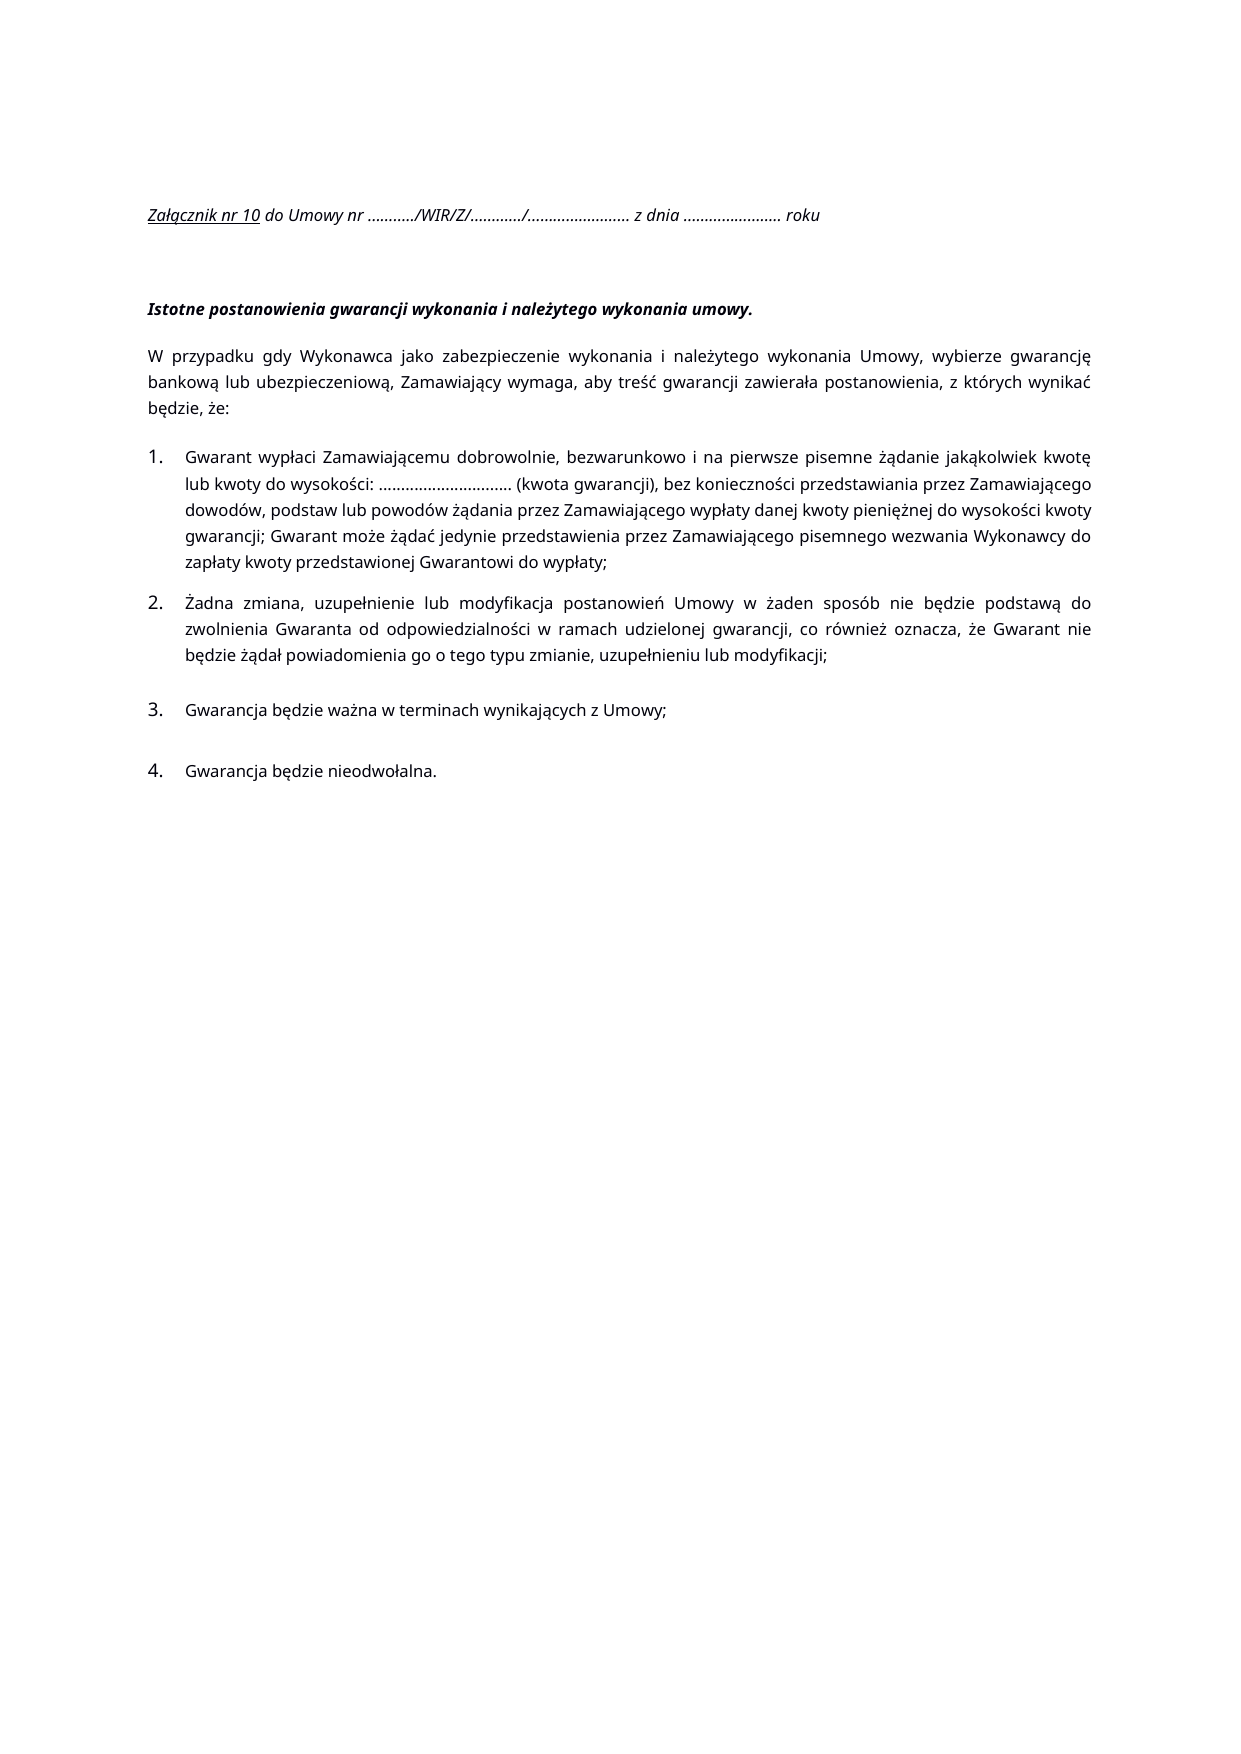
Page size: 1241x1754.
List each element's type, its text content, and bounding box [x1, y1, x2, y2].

list Żadna zmiana, uzupełnienie lub modyfikacja postanowień Umowy w żaden sposób nie będzie podstawą do zwolnienia Gwaranta od odpowiedzialności w ramach udzielonej gwarancji, co również oznacza, że Gwarant nie będzie żądał powiadomienia go o tego typu zmianie, uzupełnieniu lub modyfikacji; [148, 589, 1093, 667]
list Gwarancja będzie nieodwołalna. [148, 757, 1093, 783]
text Istotne postanowienia gwarancji wykonania i należytego wykonania umowy. [148, 298, 1093, 320]
text W przypadku gdy Wykonawca jako zabezpieczenie wykonania i należytego wykonania Umowy, wybierze gwarancję bankową lub ubezpieczeniową, Zamawiający wymaga, aby treść gwarancji zawierała postanowienia, z których wynikać będzie, że: [148, 344, 1093, 419]
list Gwarant wypłaci Zamawiającemu dobrowolnie, bezwarunkowo i na pierwsze pisemne żądanie jakąkolwiek kwotę lub kwoty do wysokości: .............................. (kwota gwarancji), bez konieczności przedstawiania przez Zamawiającego dowodów, podstaw lub powodów żądania przez Zamawiającego wypłaty danej kwoty pieniężnej do wysokości kwoty gwarancji; Gwarant może żądać jedynie przedstawienia przez Zamawiającego pisemnego wezwania Wykonawcy do zapłaty kwoty przedstawionej Gwarantowi do wypłaty; [148, 443, 1093, 573]
list Gwarancja będzie ważna w terminach wynikających z Umowy; [148, 696, 1093, 722]
text Załącznik nr 10 do Umowy nr ………../WIR/Z/…………/…………………… z dnia ………………….. roku [148, 204, 1093, 227]
